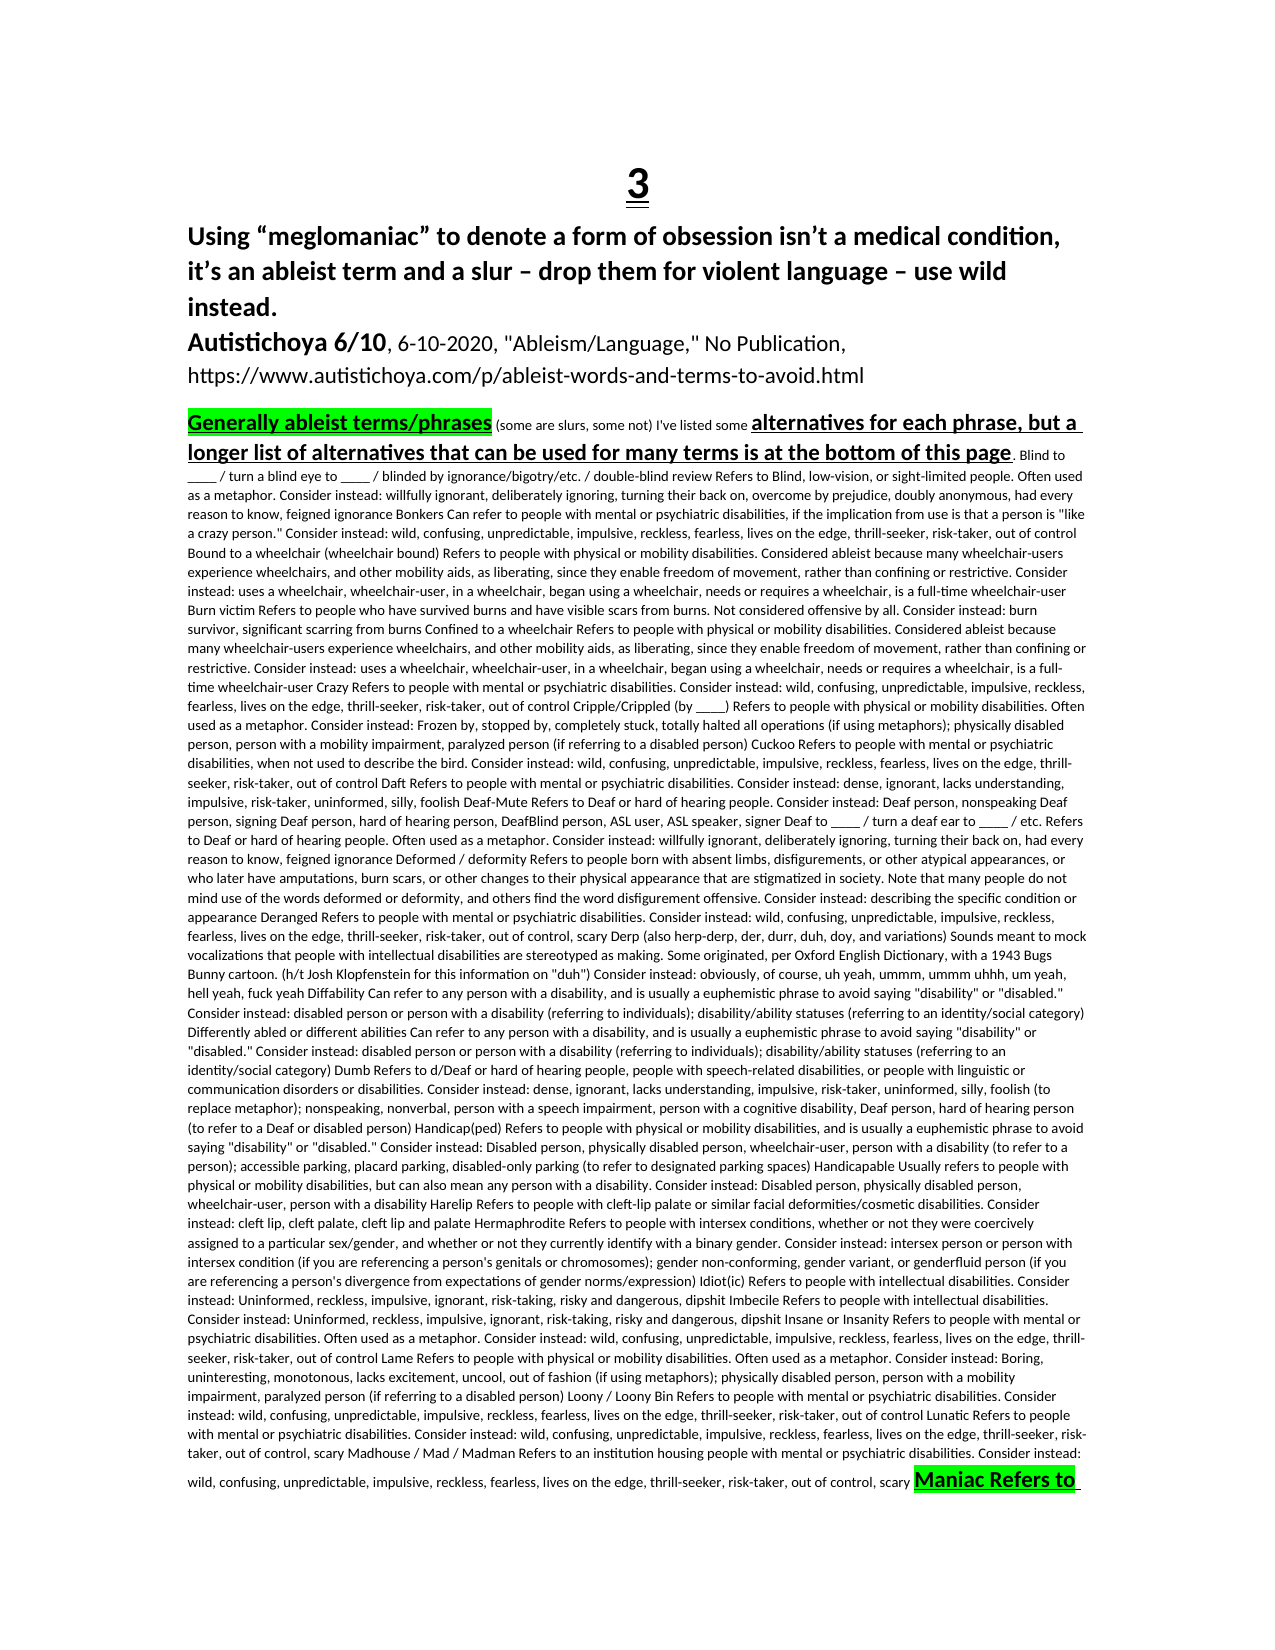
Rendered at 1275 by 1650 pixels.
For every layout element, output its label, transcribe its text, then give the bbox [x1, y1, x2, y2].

text Autistichoya 6/10, 6-10-2020, "Ableism/Language," No Publication, https://www.autistichoya.com/p/ableist-words-and-terms-to-avoid.html [187, 326, 1087, 389]
subtitle 3 [187, 154, 1087, 210]
subtitle Using “meglomaniac” to denote a form of obsession isn’t a medical condition, it’s an ableist term and a slur – drop them for violent language – use wild instead. [187, 219, 1087, 323]
